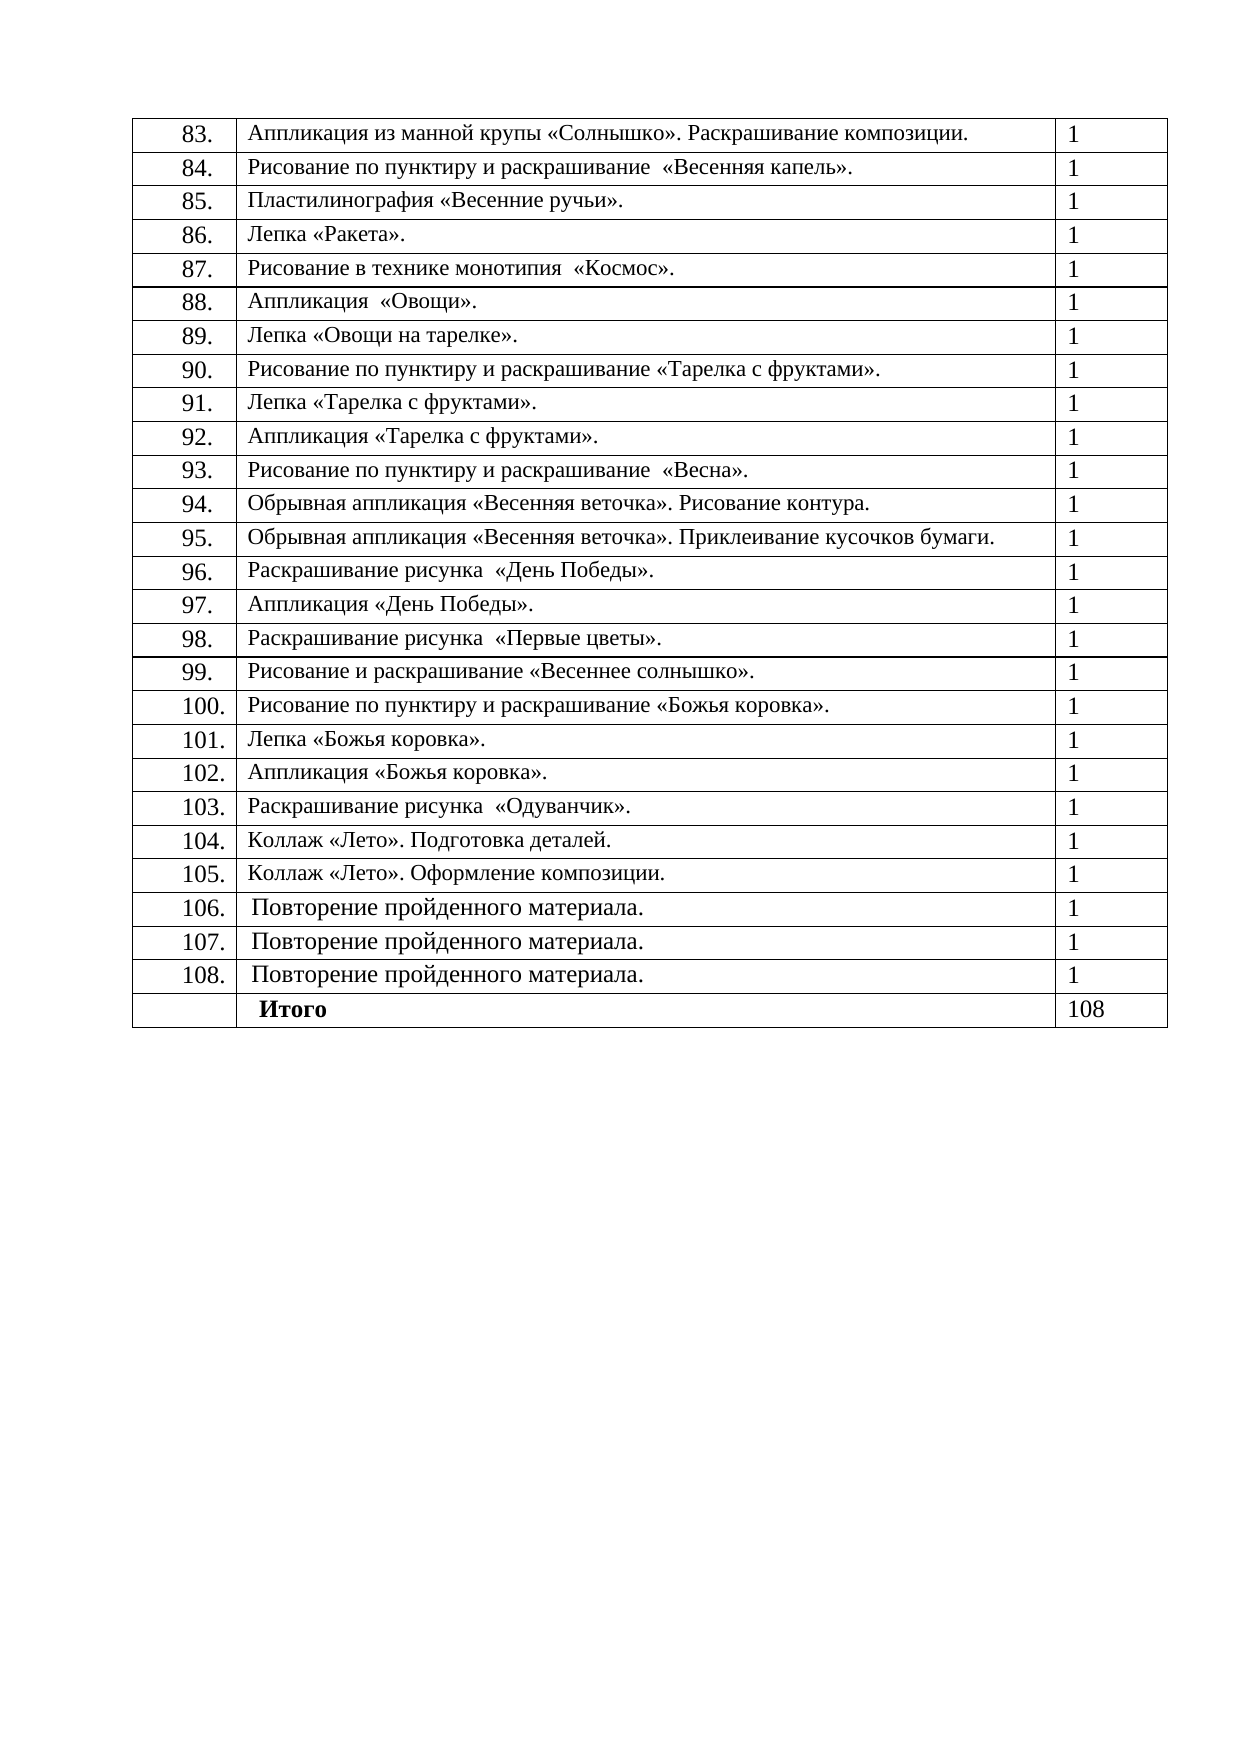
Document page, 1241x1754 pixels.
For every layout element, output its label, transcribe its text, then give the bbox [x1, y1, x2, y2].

table_cell [133, 826, 236, 858]
table_cell [133, 927, 236, 959]
table_cell Аппликация «Овощи». [237, 288, 1055, 320]
table_cell [133, 254, 236, 286]
table_cell [133, 119, 236, 152]
table_cell 1 [1056, 826, 1167, 858]
table_cell [133, 792, 236, 825]
table_cell [133, 658, 236, 690]
table_cell Аппликация «Божья коровка». [237, 759, 1055, 791]
table_cell [133, 994, 236, 1027]
table_cell 1 [1056, 658, 1167, 690]
table_cell 1 [1056, 288, 1167, 320]
table_cell 1 [1056, 119, 1167, 152]
table_cell Повторение пройденного материала. [237, 960, 1055, 993]
table_cell [133, 624, 236, 656]
table_cell [133, 489, 236, 522]
table_cell 1 [1056, 388, 1167, 421]
table_cell [133, 355, 236, 387]
table_cell Рисование по пунктиру и раскрашивание «Весна». [237, 456, 1055, 488]
table_cell 1 [1056, 422, 1167, 454]
table_cell Обрывная аппликация «Весенняя веточка». Рисование контура. [237, 489, 1055, 522]
table_cell [133, 153, 236, 185]
table_cell [133, 557, 236, 589]
table_cell Аппликация «День Победы». [237, 590, 1055, 623]
table_cell 1 [1056, 691, 1167, 724]
table_cell 1 [1056, 960, 1167, 993]
table_cell Повторение пройденного материала. [237, 893, 1055, 926]
table_cell Раскрашивание рисунка «Первые цветы». [237, 624, 1055, 656]
table_cell 1 [1056, 489, 1167, 522]
table_cell Обрывная аппликация «Весенняя веточка». Приклеивание кусочков бумаги. [237, 523, 1055, 556]
table_cell [133, 220, 236, 253]
table_cell 1 [1056, 859, 1167, 892]
table_cell Рисование в технике монотипия «Космос». [237, 254, 1055, 286]
table_cell Лепка «Овощи на тарелке». [237, 321, 1055, 354]
table_cell Коллаж «Лето». Подготовка деталей. [237, 826, 1055, 858]
table_cell Коллаж «Лето». Оформление композиции. [237, 859, 1055, 892]
table_cell [133, 691, 236, 724]
table_cell [133, 186, 236, 219]
table_cell [133, 422, 236, 454]
table_cell Итого [237, 994, 1055, 1027]
table_cell 1 [1056, 220, 1167, 253]
table_cell 1 [1056, 557, 1167, 589]
table_cell [133, 321, 236, 354]
table_cell Аппликация «Тарелка с фруктами». [237, 422, 1055, 454]
table_cell [133, 859, 236, 892]
table_cell 1 [1056, 792, 1167, 825]
table_cell [133, 725, 236, 757]
table_cell [133, 893, 236, 926]
table_cell [133, 288, 236, 320]
table_cell 1 [1056, 523, 1167, 556]
table_cell 1 [1056, 456, 1167, 488]
table_cell 108 [1056, 994, 1167, 1027]
table_cell 1 [1056, 590, 1167, 623]
table_cell 1 [1056, 725, 1167, 757]
table_cell 1 [1056, 186, 1167, 219]
table_cell Рисование по пунктиру и раскрашивание «Божья коровка». [237, 691, 1055, 724]
table_cell 1 [1056, 927, 1167, 959]
table_cell [133, 523, 236, 556]
table_cell Рисование и раскрашивание «Весеннее солнышко». [237, 658, 1055, 690]
table_cell Рисование по пунктиру и раскрашивание «Весенняя капель». [237, 153, 1055, 185]
table_cell [133, 590, 236, 623]
table_cell Повторение пройденного материала. [237, 927, 1055, 959]
table_cell 1 [1056, 355, 1167, 387]
table_cell [133, 759, 236, 791]
table_cell Лепка «Божья коровка». [237, 725, 1055, 757]
table_cell Аппликация из манной крупы «Солнышко». Раскрашивание композиции. [237, 119, 1055, 152]
table_cell Лепка «Тарелка с фруктами». [237, 388, 1055, 421]
table_cell 1 [1056, 254, 1167, 286]
table_cell 1 [1056, 624, 1167, 656]
table_cell 1 [1056, 321, 1167, 354]
table_cell Рисование по пунктиру и раскрашивание «Тарелка с фруктами». [237, 355, 1055, 387]
table_cell 1 [1056, 153, 1167, 185]
table_cell Пластилинография «Весенние ручьи». [237, 186, 1055, 219]
table_cell Раскрашивание рисунка «День Победы». [237, 557, 1055, 589]
table_cell Лепка «Ракета». [237, 220, 1055, 253]
table_cell Раскрашивание рисунка «Одуванчик». [237, 792, 1055, 825]
table_cell [133, 388, 236, 421]
table_cell [133, 456, 236, 488]
table_cell 1 [1056, 759, 1167, 791]
table_cell [133, 960, 236, 993]
table_cell 1 [1056, 893, 1167, 926]
